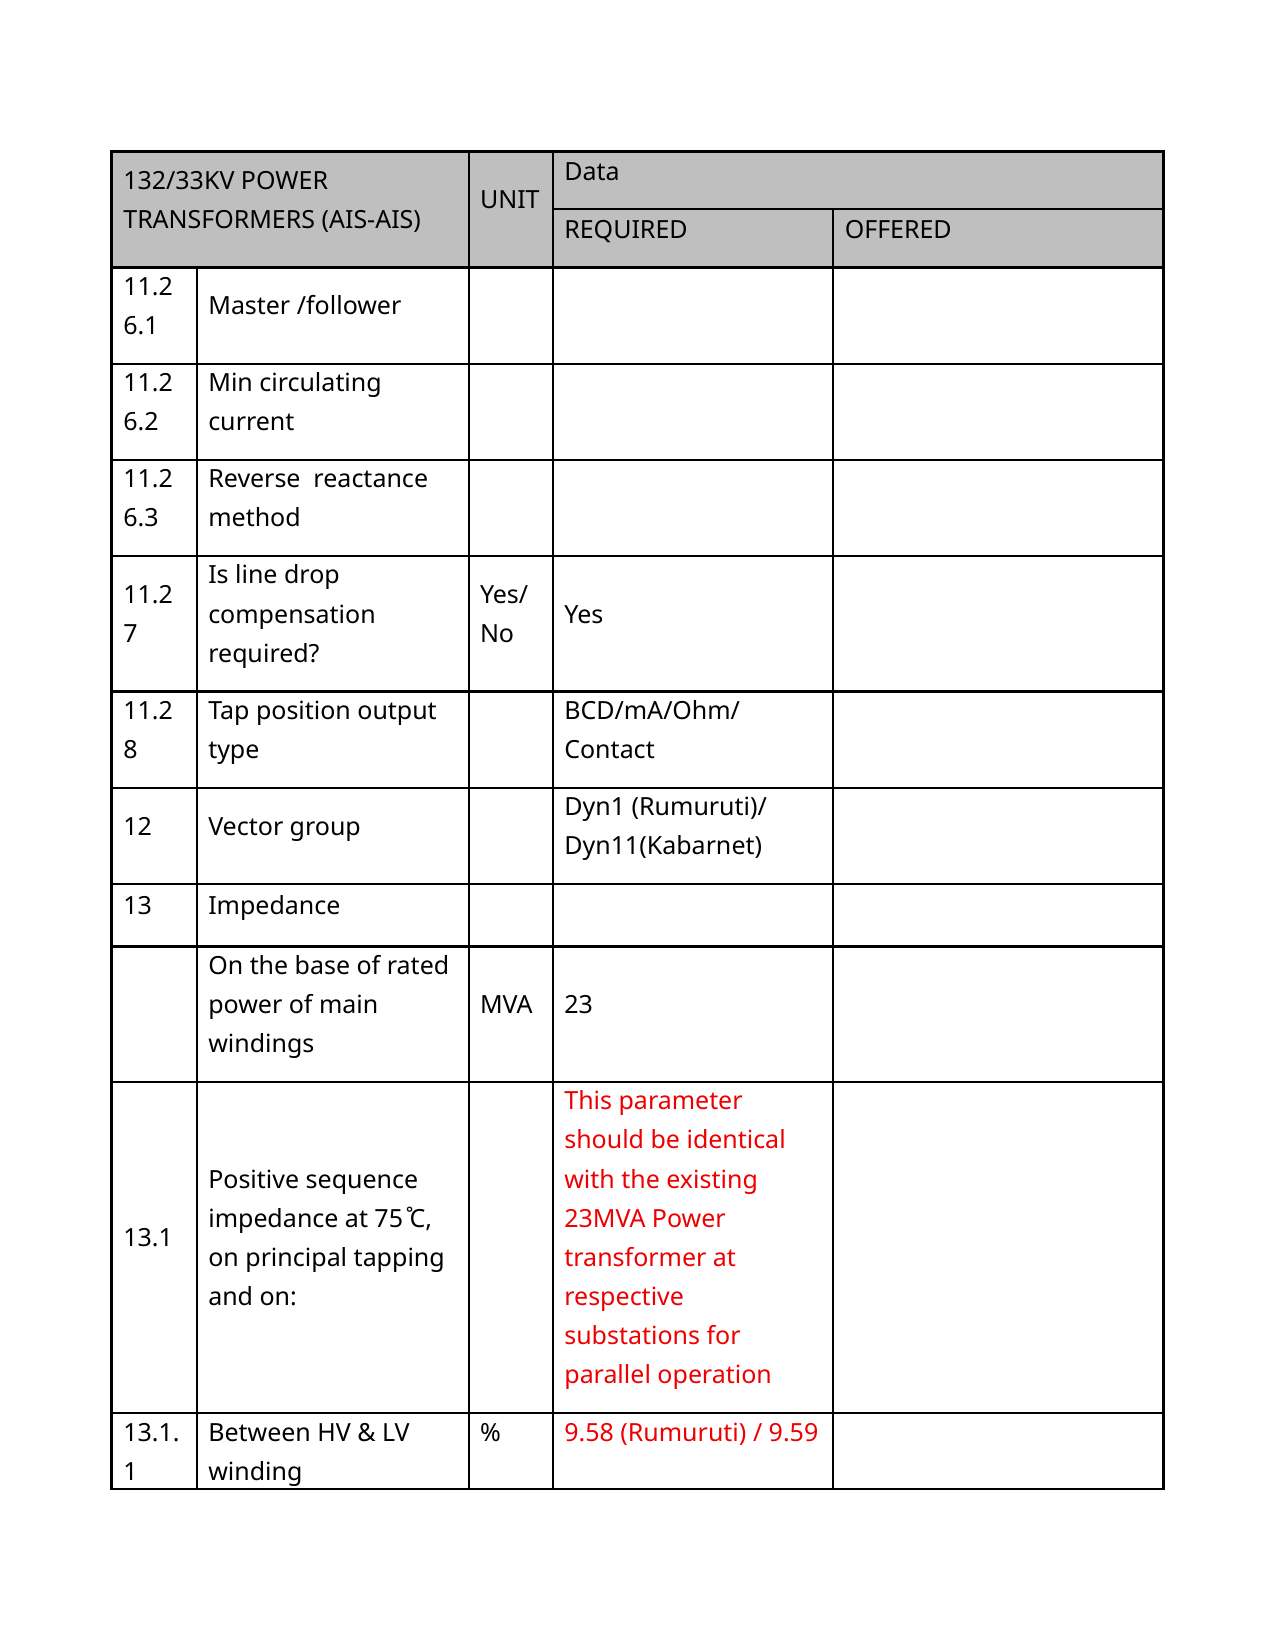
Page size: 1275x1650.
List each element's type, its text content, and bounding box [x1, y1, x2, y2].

table_cell [834, 269, 1162, 362]
table_cell [554, 269, 832, 362]
table_cell [834, 365, 1162, 459]
table_cell On the base of rated power of main windings [198, 948, 468, 1081]
table_cell OFFERED [834, 210, 1162, 266]
table_cell [834, 1414, 1162, 1487]
table_cell Positive sequence impedance at 75 ̊C, on principal tapping and on: [198, 1083, 468, 1412]
table_cell [470, 693, 552, 787]
table_cell [834, 789, 1162, 883]
table_cell MVA [470, 948, 552, 1081]
table_cell Yes [554, 557, 832, 690]
table_cell 11.26.2 [113, 365, 196, 459]
table_cell Between HV & LV winding [198, 1414, 468, 1487]
table_cell [834, 461, 1162, 555]
table_cell [470, 1083, 552, 1412]
table_cell [470, 885, 552, 945]
table_cell [834, 1083, 1162, 1412]
table_cell [113, 948, 196, 1081]
table_cell Impedance [198, 885, 468, 945]
table_cell [554, 461, 832, 555]
table_cell 23 [554, 948, 832, 1081]
table_cell 11.27 [113, 557, 196, 690]
table_cell [470, 365, 552, 459]
table_cell BCD/mA/Ohm/Contact [554, 693, 832, 787]
table_cell [834, 885, 1162, 945]
table_cell Master /follower [198, 269, 468, 362]
table_cell 13.1.1 [113, 1414, 196, 1487]
table_header UNIT [470, 153, 552, 266]
table_cell 11.28 [113, 693, 196, 787]
table_cell Reverse reactance method [198, 461, 468, 555]
table_cell Min circulating current [198, 365, 468, 459]
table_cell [554, 1414, 832, 1487]
table_cell Vector group [198, 789, 468, 883]
table_cell Dyn1 (Rumuruti)/ Dyn11(Kabarnet) [554, 789, 832, 883]
table_cell [834, 948, 1162, 1081]
table_cell [554, 885, 832, 945]
table_cell [834, 693, 1162, 787]
table_cell [834, 557, 1162, 690]
table_cell 11.26.3 [113, 461, 196, 555]
table_cell Is line drop compensation required? [198, 557, 468, 690]
table_cell [554, 365, 832, 459]
table_cell 12 [113, 789, 196, 883]
table_header 132/33KV POWER TRANSFORMERS (AIS-AIS) [113, 153, 468, 266]
table_cell This parameter should be identical with the existing 23MVA Power transformer at respective substations for parallel operation [554, 1083, 832, 1412]
table_cell [470, 789, 552, 883]
table_cell REQUIRED [554, 210, 832, 266]
table_cell 13.1 [113, 1083, 196, 1412]
table_cell Tap position output type [198, 693, 468, 787]
table_cell [470, 269, 552, 362]
table_cell 11.26.1 [113, 269, 196, 362]
table_cell 13 [113, 885, 196, 945]
table_cell Yes/No [470, 557, 552, 690]
table_cell [470, 461, 552, 555]
table_header Data [554, 153, 1162, 208]
table_cell % [470, 1414, 552, 1487]
